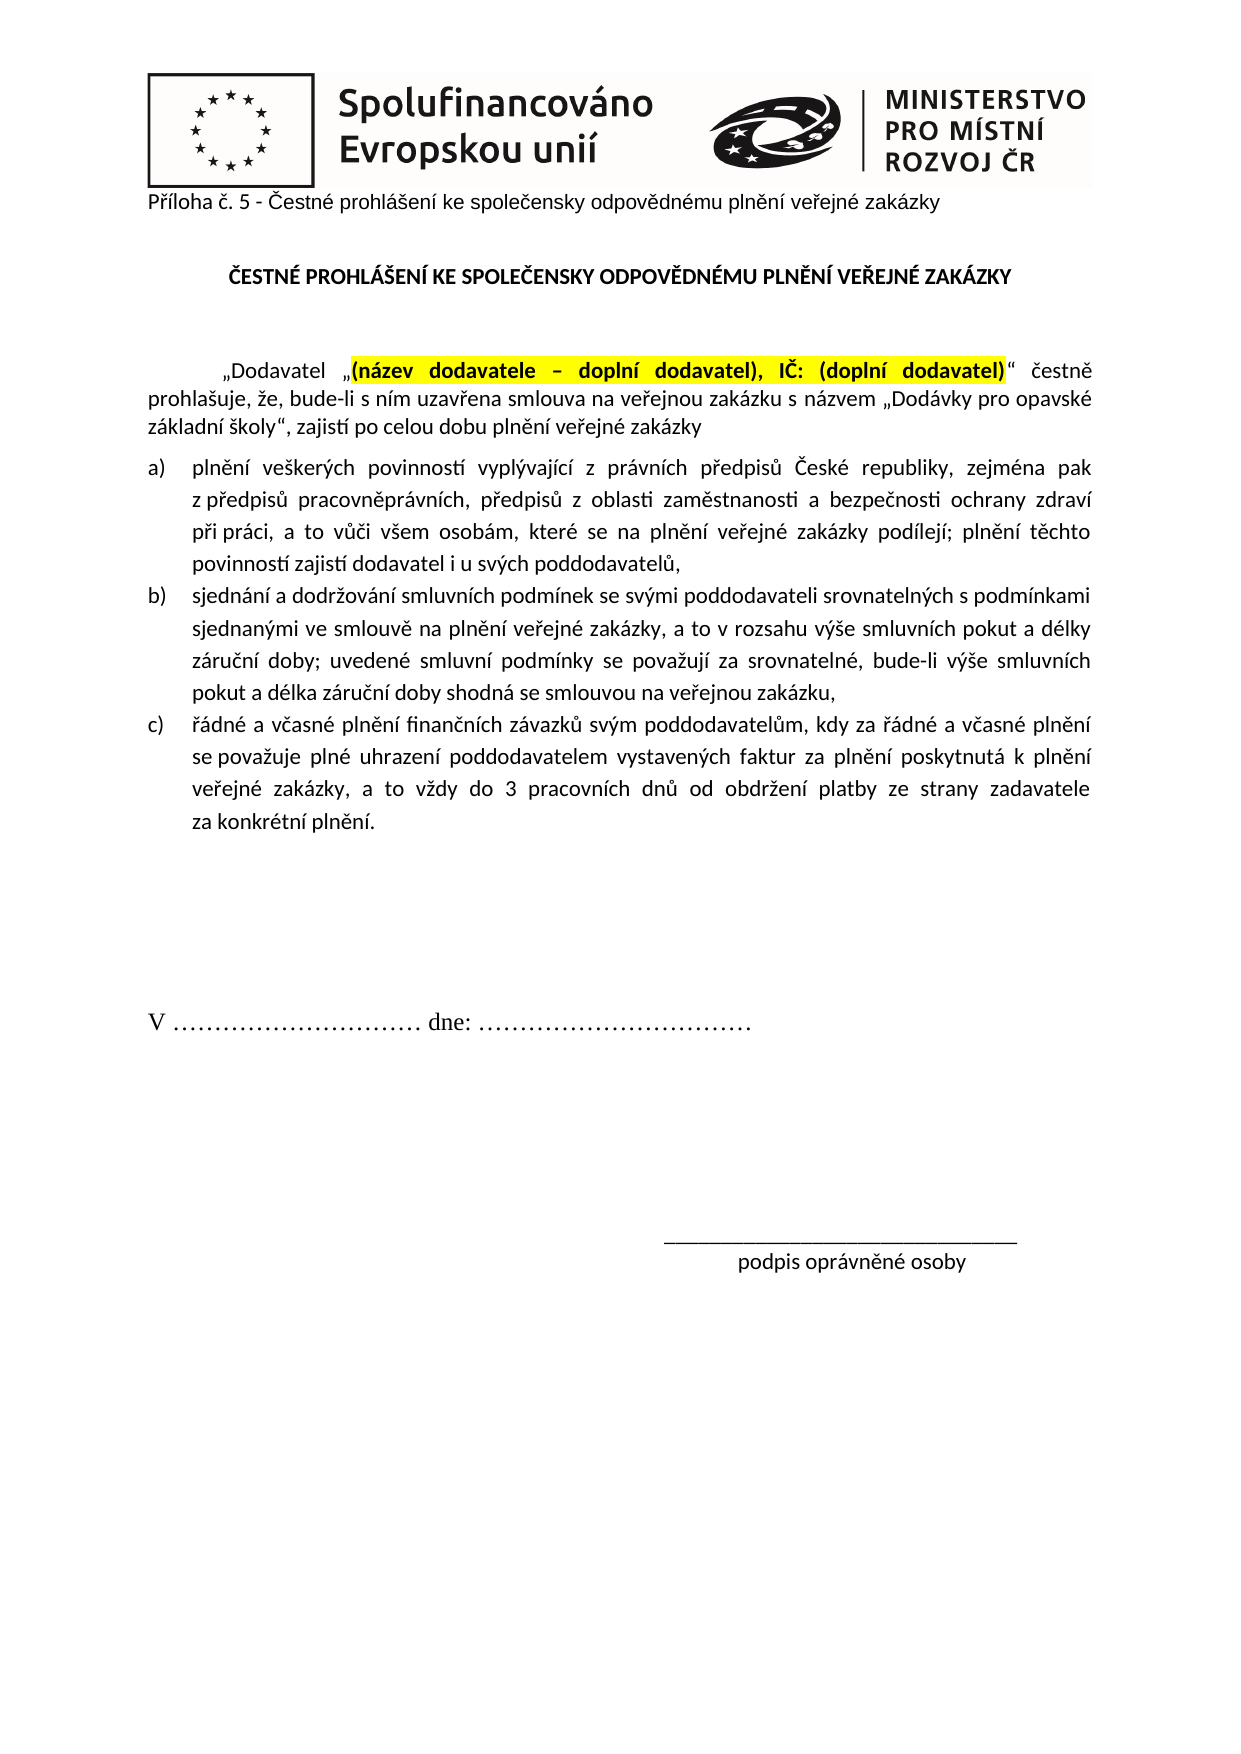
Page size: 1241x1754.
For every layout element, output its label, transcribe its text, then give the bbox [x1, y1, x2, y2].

picture [147, 73, 1093, 188]
text podpis oprávněné osoby [148, 1247, 1093, 1276]
text _______________________________ [148, 1219, 1093, 1247]
text V ………………………… dne: …………………………… [148, 1007, 1093, 1035]
text plnění veškerých povinností vyplývající z právních předpisů České republiky, zejména pak z předpisů pracovněprávních, předpisů z oblasti zaměstnanosti a bezpečnosti ochrany zdraví při práci, a to vůči všem osobám, které se na plnění veřejné zakázky podílejí; plnění těchto povinností zajistí dodavatel i u svých poddodavatelů, [148, 453, 1093, 577]
text „Dodavatel „(název dodavatele – doplní dodavatel), IČ: (doplní dodavatel)“ čestně prohlašuje, že, bude-li s ním uzavřena smlouva na veřejnou zakázku s názvem „Dodávky pro opavské základní školy“, zajistí po celou dobu plnění veřejné zakázky [148, 356, 1093, 440]
text ČESTNÉ PROHLÁŠENÍ KE SPOLEČENSKY ODPOVĚDNÉMU PLNĚNÍ VEŘEJNÉ ZAKÁZKY [148, 262, 1093, 290]
text sjednání a dodržování smluvních podmínek se svými poddodavateli srovnatelných s podmínkami sjednanými ve smlouvě na plnění veřejné zakázky, a to v rozsahu výše smluvních pokut a délky záruční doby; uvedené smluvní podmínky se považují za srovnatelné, bude-li výše smluvních pokut a délka záruční doby shodná se smlouvou na veřejnou zakázku, [148, 581, 1093, 706]
text řádné a včasné plnění finančních závazků svým poddodavatelům, kdy za řádné a včasné plnění se považuje plné uhrazení poddodavatelem vystavených faktur za plnění poskytnutá k plnění veřejné zakázky, a to vždy do 3 pracovních dnů od obdržení platby ze strany zadavatele za konkrétní plnění. [148, 710, 1093, 835]
